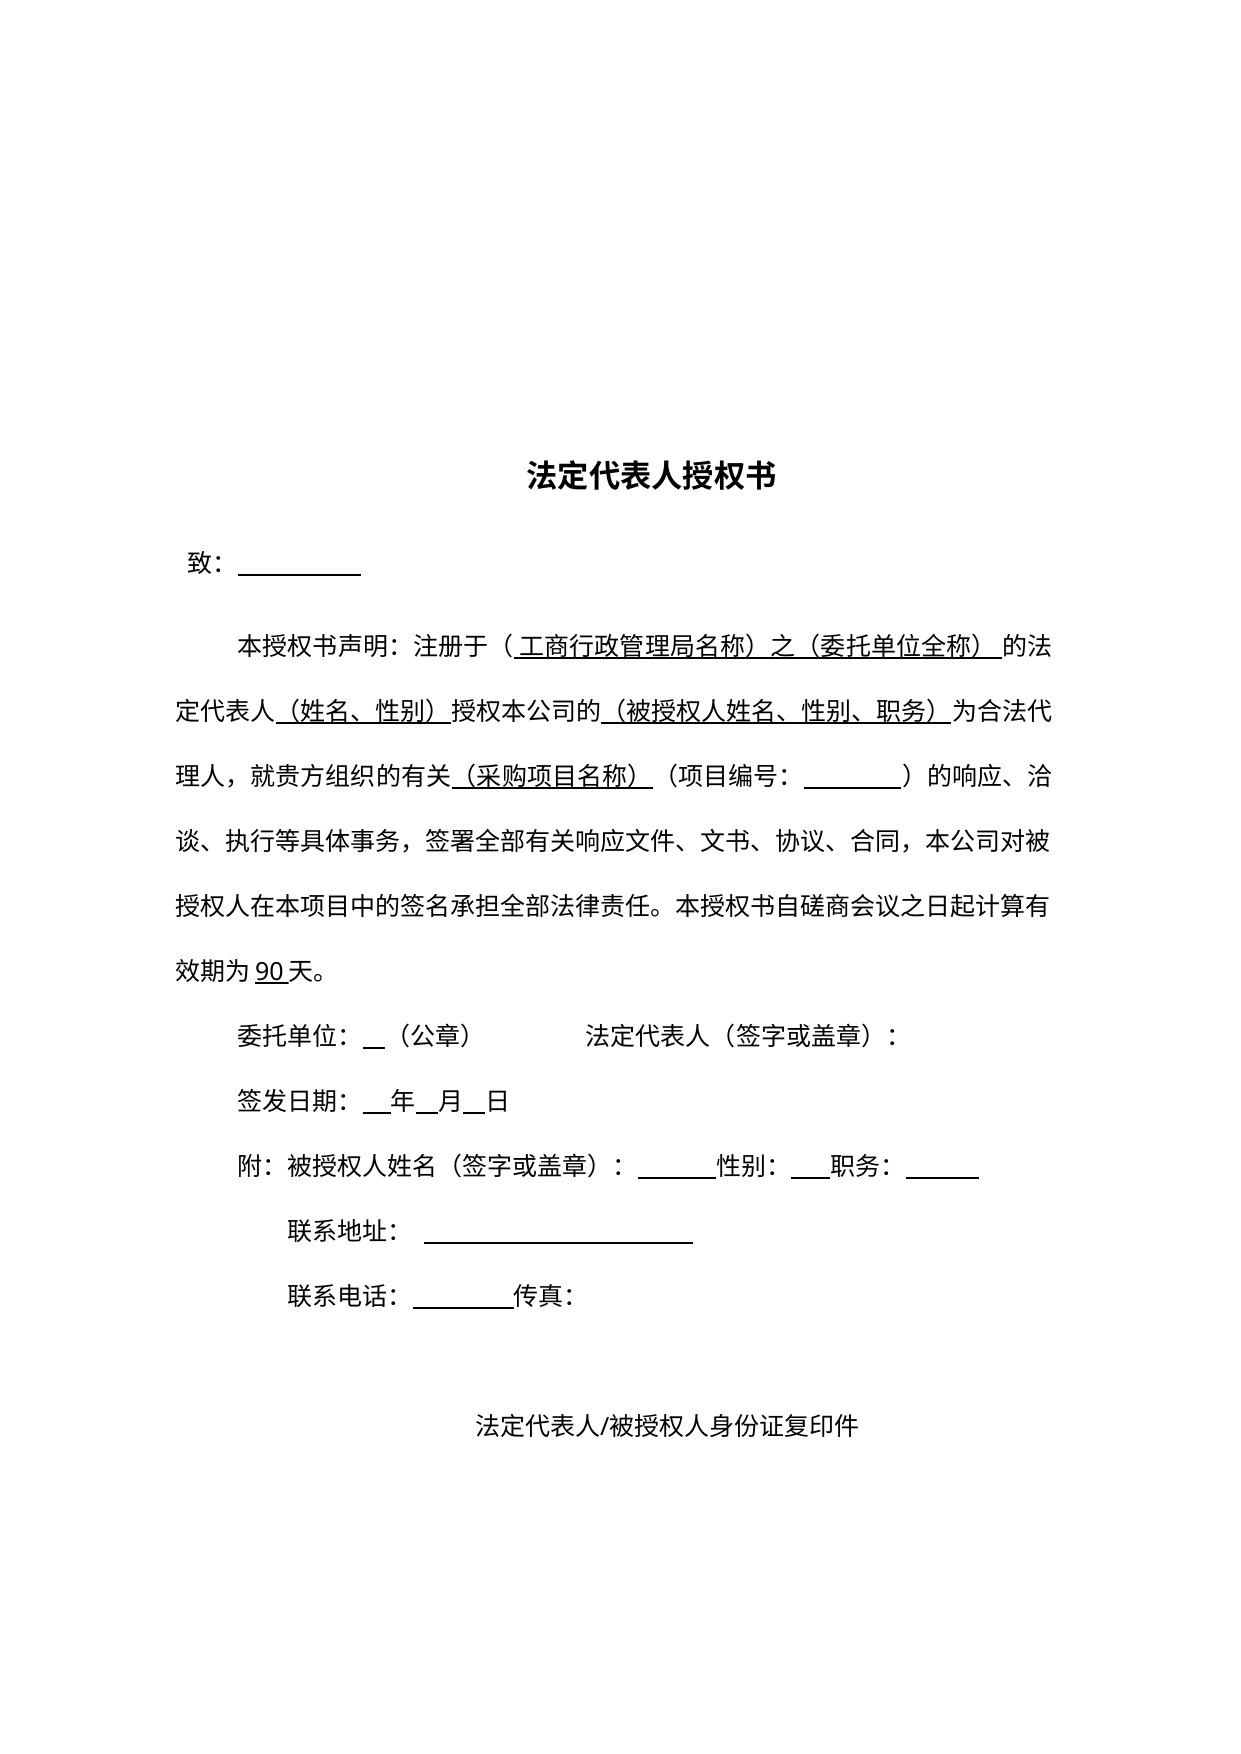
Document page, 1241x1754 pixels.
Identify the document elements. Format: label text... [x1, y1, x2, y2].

text 联系地址： [187, 1197, 1053, 1262]
text 附：被授权人姓名（签字或盖章）： 性别： 职务： [187, 1132, 1053, 1197]
text 本授权书声明：注册于（ 工商行政管理局名称）之（委托单位全称） 的法定代表人（姓名、性别）授权本公司的（被授权人姓名、性别、职务）为合法代理人，就贵方组织的有关（采购项目名称）（项目编号： ）的响应、洽谈、执行等具体事务，签署全部有关响应文件、文书、协议、合同，本公司对被授权人在本项目中的签名承担全部法律责任。本授权书自磋商会议之日起计算有效期为90天。 [175, 612, 1053, 1002]
text 联系电话： 传真： [187, 1262, 1053, 1327]
text 签发日期： 年 月 日 [187, 1067, 1053, 1132]
text 法定代表人/被授权人身份证复印件 [187, 1392, 1053, 1457]
text 法定代表人授权书 [187, 441, 1053, 506]
text 委托单位： （公章） 法定代表人（签字或盖章）： [187, 1002, 1053, 1067]
text 致： [187, 529, 1053, 594]
